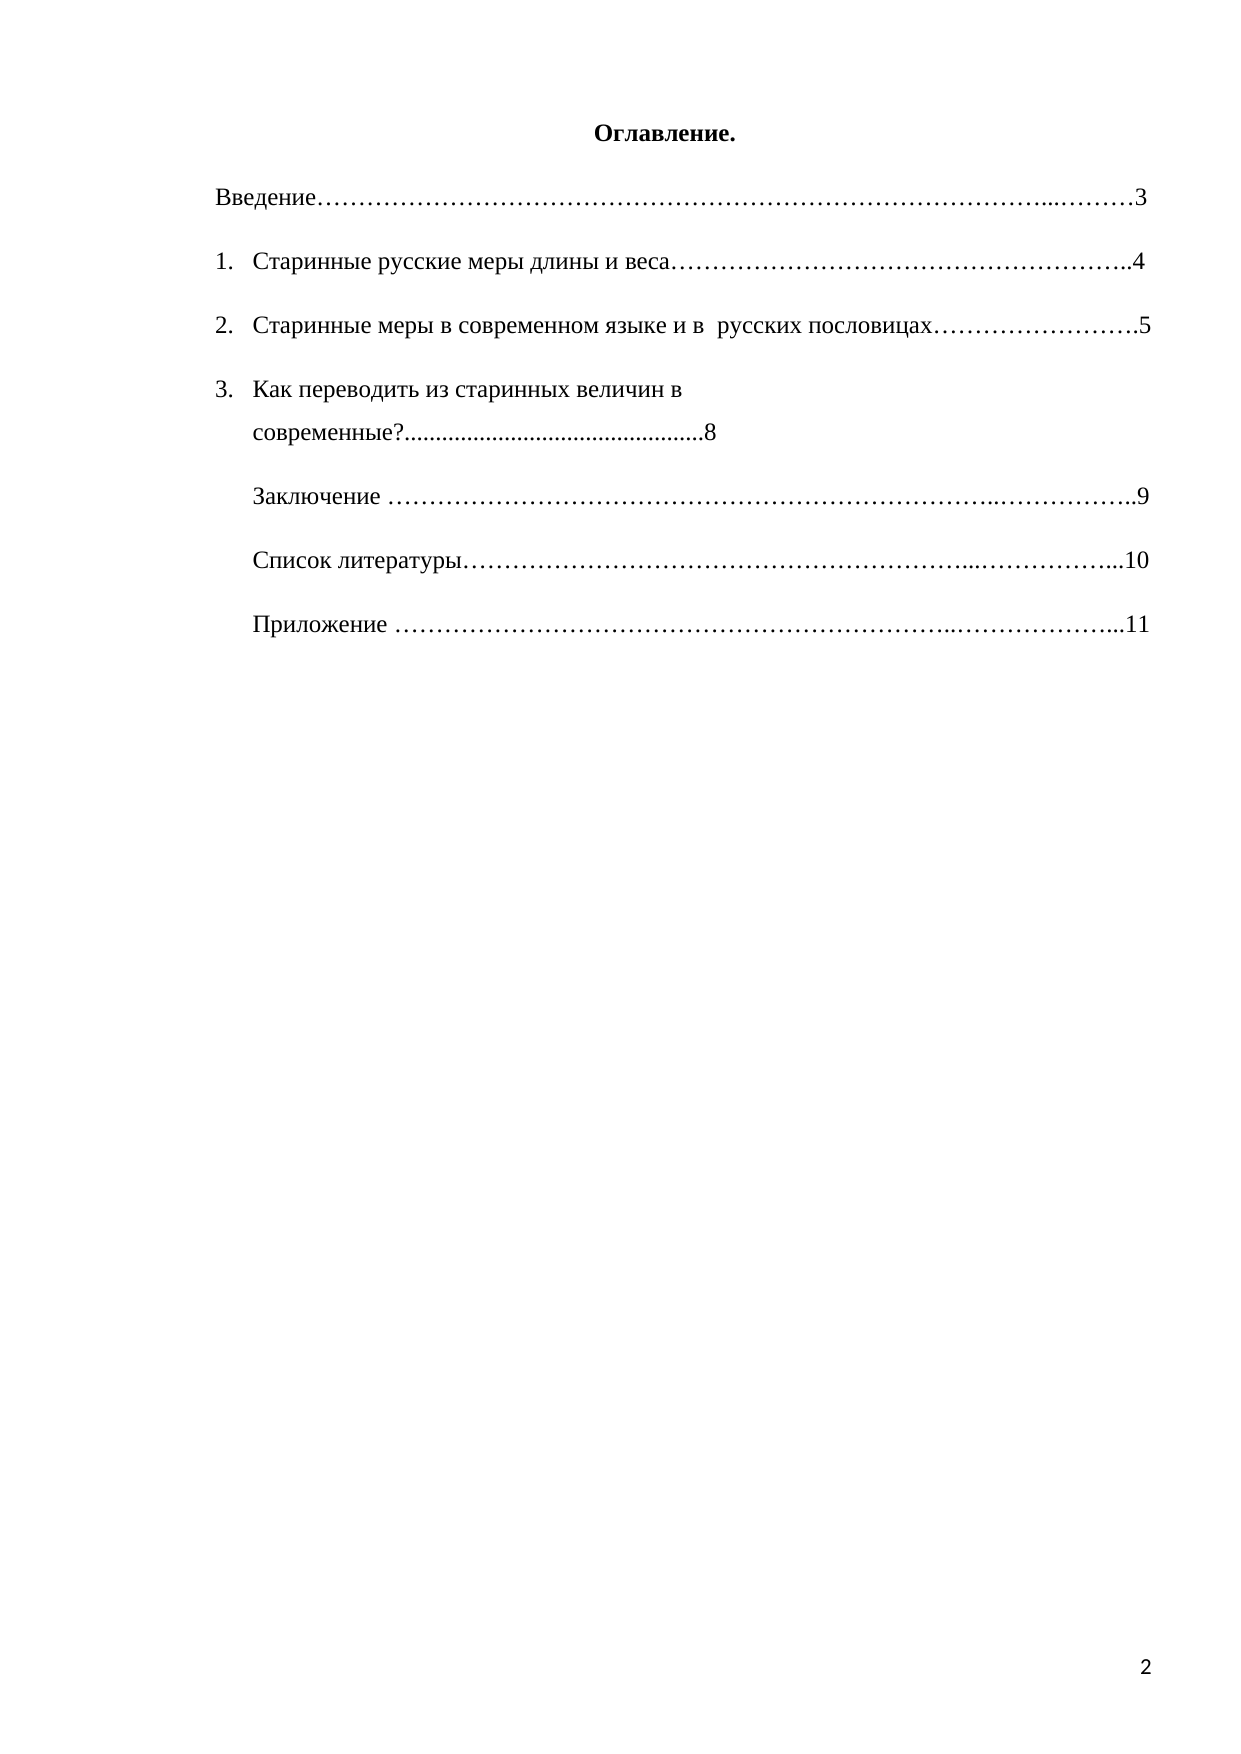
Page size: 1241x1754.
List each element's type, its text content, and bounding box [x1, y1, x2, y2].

text Список литературы……………………………………………………...……………...10 [252, 545, 1152, 574]
text Заключение ………………………………………………………………..……………..9 [252, 481, 1152, 510]
list Старинные русские меры длины и веса………………………………………………..4 [215, 246, 1152, 275]
text Приложение …………………………………………………………..………………...11 [252, 609, 1152, 638]
list Как переводить из старинных величин в современные?................................................8 [215, 374, 1152, 446]
text Оглавление. [177, 118, 1152, 147]
text Введение……………………………………………………………………………...………3 [215, 182, 1152, 211]
list Старинные меры в современном языке и в русских пословицах…………………….5 [215, 310, 1152, 339]
